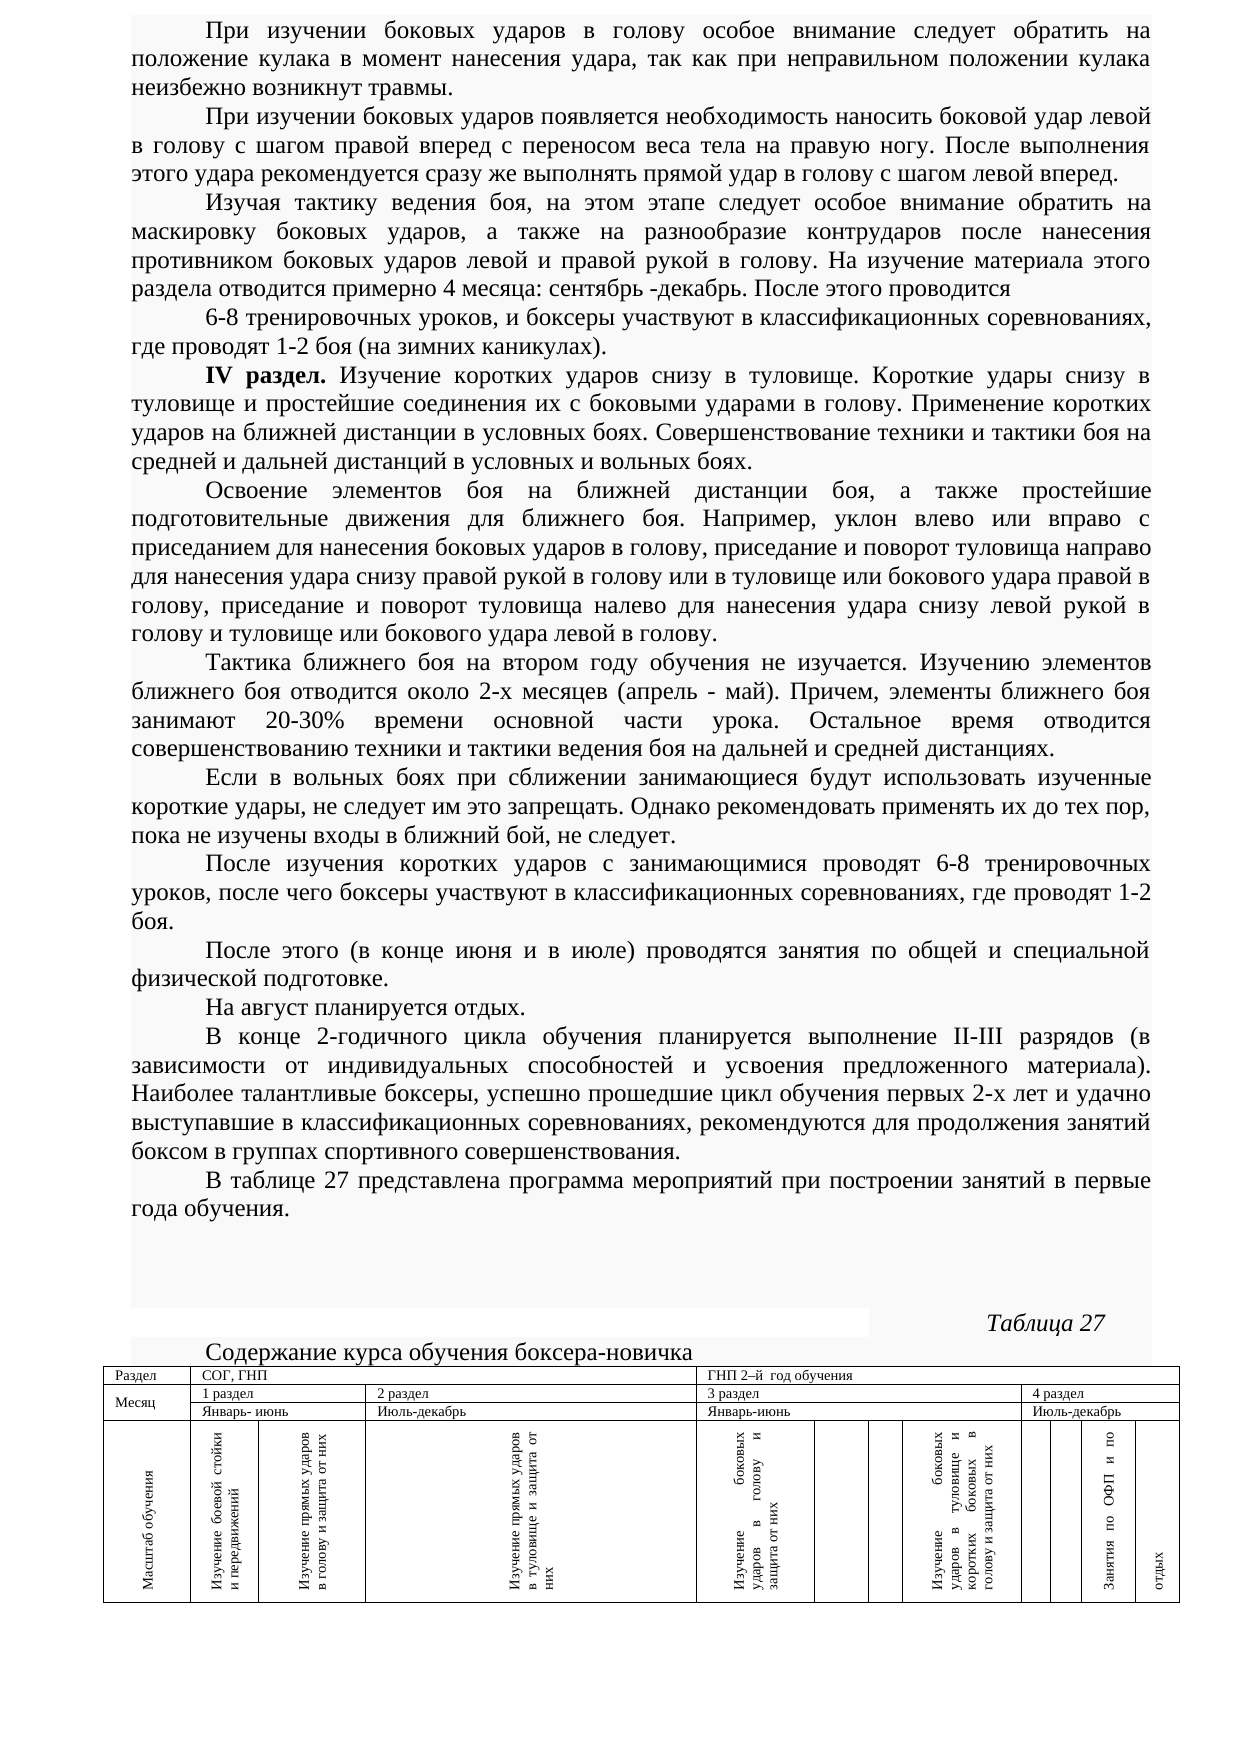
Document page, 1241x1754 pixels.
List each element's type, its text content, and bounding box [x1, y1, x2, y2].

text Таблица 27 [869, 1308, 1152, 1337]
text В таблице 27 представлена программа мероприятий при построении занятий в первые года обучения. [131, 1165, 1152, 1222]
text На август планируется отдых. [131, 992, 1152, 1021]
text При изучении боковых ударов появляется необходимость наносить боковой удар левой в голову с шагом правой вперед с переносом веса тела на правую ногу. После выполнения этого удара рекомендуется сразу же выполнять прямой удар в голову с шагом левой вперед. [131, 101, 1152, 187]
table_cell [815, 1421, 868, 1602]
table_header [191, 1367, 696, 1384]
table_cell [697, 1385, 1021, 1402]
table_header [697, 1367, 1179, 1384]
text После этого (в конце июня и в июле) проводятся занятия по общей и специальной физической подготовке. [131, 935, 1152, 992]
text IV раздел. Изучение коротких ударов снизу в туловище. Короткие удары снизу в туловище и простейшие соединения их с боковыми ударами в голову. Применение коротких ударов на ближней дистанции в условных боях. Совершенствование техники и тактики боя на средней и дальней дистанций в условных и вольных боях. [131, 360, 1152, 475]
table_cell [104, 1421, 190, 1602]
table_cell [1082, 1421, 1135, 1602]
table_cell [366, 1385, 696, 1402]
text Тактика ближнего боя на втором году обучения не изучается. Изучению элементов ближнего боя отводится около 2-х месяцев (апрель - май). Причем, элементы ближнего боя занимают 20-30% времени основной части урока. Остальное время отводится совершенствованию техники и тактики ведения боя на дальней и средней дистанциях. [131, 647, 1152, 762]
text В конце 2-годичного цикла обучения планируется выполнение II-III разрядов (в зависимости от индивидуальных способностей и усвоения предложенного материала). Наиболее талантливые боксеры, успешно прошедшие цикл обучения первых 2-х лет и удачно выступавшие в классификационных соревнованиях, рекомендуются для продолжения занятий боксом в группах спортивного совершенствования. [131, 1021, 1152, 1165]
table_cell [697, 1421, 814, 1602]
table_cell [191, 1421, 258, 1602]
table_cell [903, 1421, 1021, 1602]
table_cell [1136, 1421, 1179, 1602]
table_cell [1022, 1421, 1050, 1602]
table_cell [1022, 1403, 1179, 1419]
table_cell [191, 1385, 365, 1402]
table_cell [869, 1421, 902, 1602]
text Если в вольных боях при сближении занимающиеся будут использовать изученные короткие удары, не следует им это запрещать. Однако рекомендовать применять их до тех пор, пока не изучены входы в ближний бой, не следует. [131, 762, 1152, 848]
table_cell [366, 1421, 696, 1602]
text Содержание курса обучения боксера-новичка [131, 1337, 1152, 1366]
text 6-8 тренировочных уроков, и боксеры участвуют в классификационных соревнованиях, где проводят 1-2 боя (на зимних каникулах). [131, 302, 1152, 360]
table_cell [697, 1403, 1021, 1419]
text Изучая тактику ведения боя, на этом этапе следует особое внимание обратить на маскировку боковых ударов, а также на разнообразие контрударов после нанесения противником боковых ударов левой и правой рукой в голову. На изучение материала этого раздела отводится примерно 4 месяца: сентябрь -декабрь. После этого проводится [131, 187, 1152, 302]
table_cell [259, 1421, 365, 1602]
text При изучении боковых ударов в голову особое внимание следует обратить на положение кулака в момент нанесения удара, так как при неправильном положении кулака неизбежно возникнут травмы. [131, 15, 1152, 101]
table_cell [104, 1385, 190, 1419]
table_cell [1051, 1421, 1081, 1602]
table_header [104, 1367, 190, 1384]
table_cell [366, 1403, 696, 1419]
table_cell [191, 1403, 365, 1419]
text После изучения коротких ударов с занимающимися проводят 6-8 тренировочных уроков, после чего боксеры участвуют в классификационных соревнованиях, где проводят 1-2 боя. [131, 848, 1152, 935]
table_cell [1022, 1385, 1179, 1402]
text Освоение элементов боя на ближней дистанции боя, а также простейшие подготовительные движения для ближнего боя. Например, уклон влево или вправо с приседанием для нанесения боковых ударов в голову, приседание и поворот туловища направо для нанесения удара снизу правой рукой в голову или в туловище или бокового удара правой в голову, приседание и поворот туловища налево для нанесения удара снизу левой рукой в голову и туловище или бокового удара левой в голову. [131, 475, 1152, 647]
